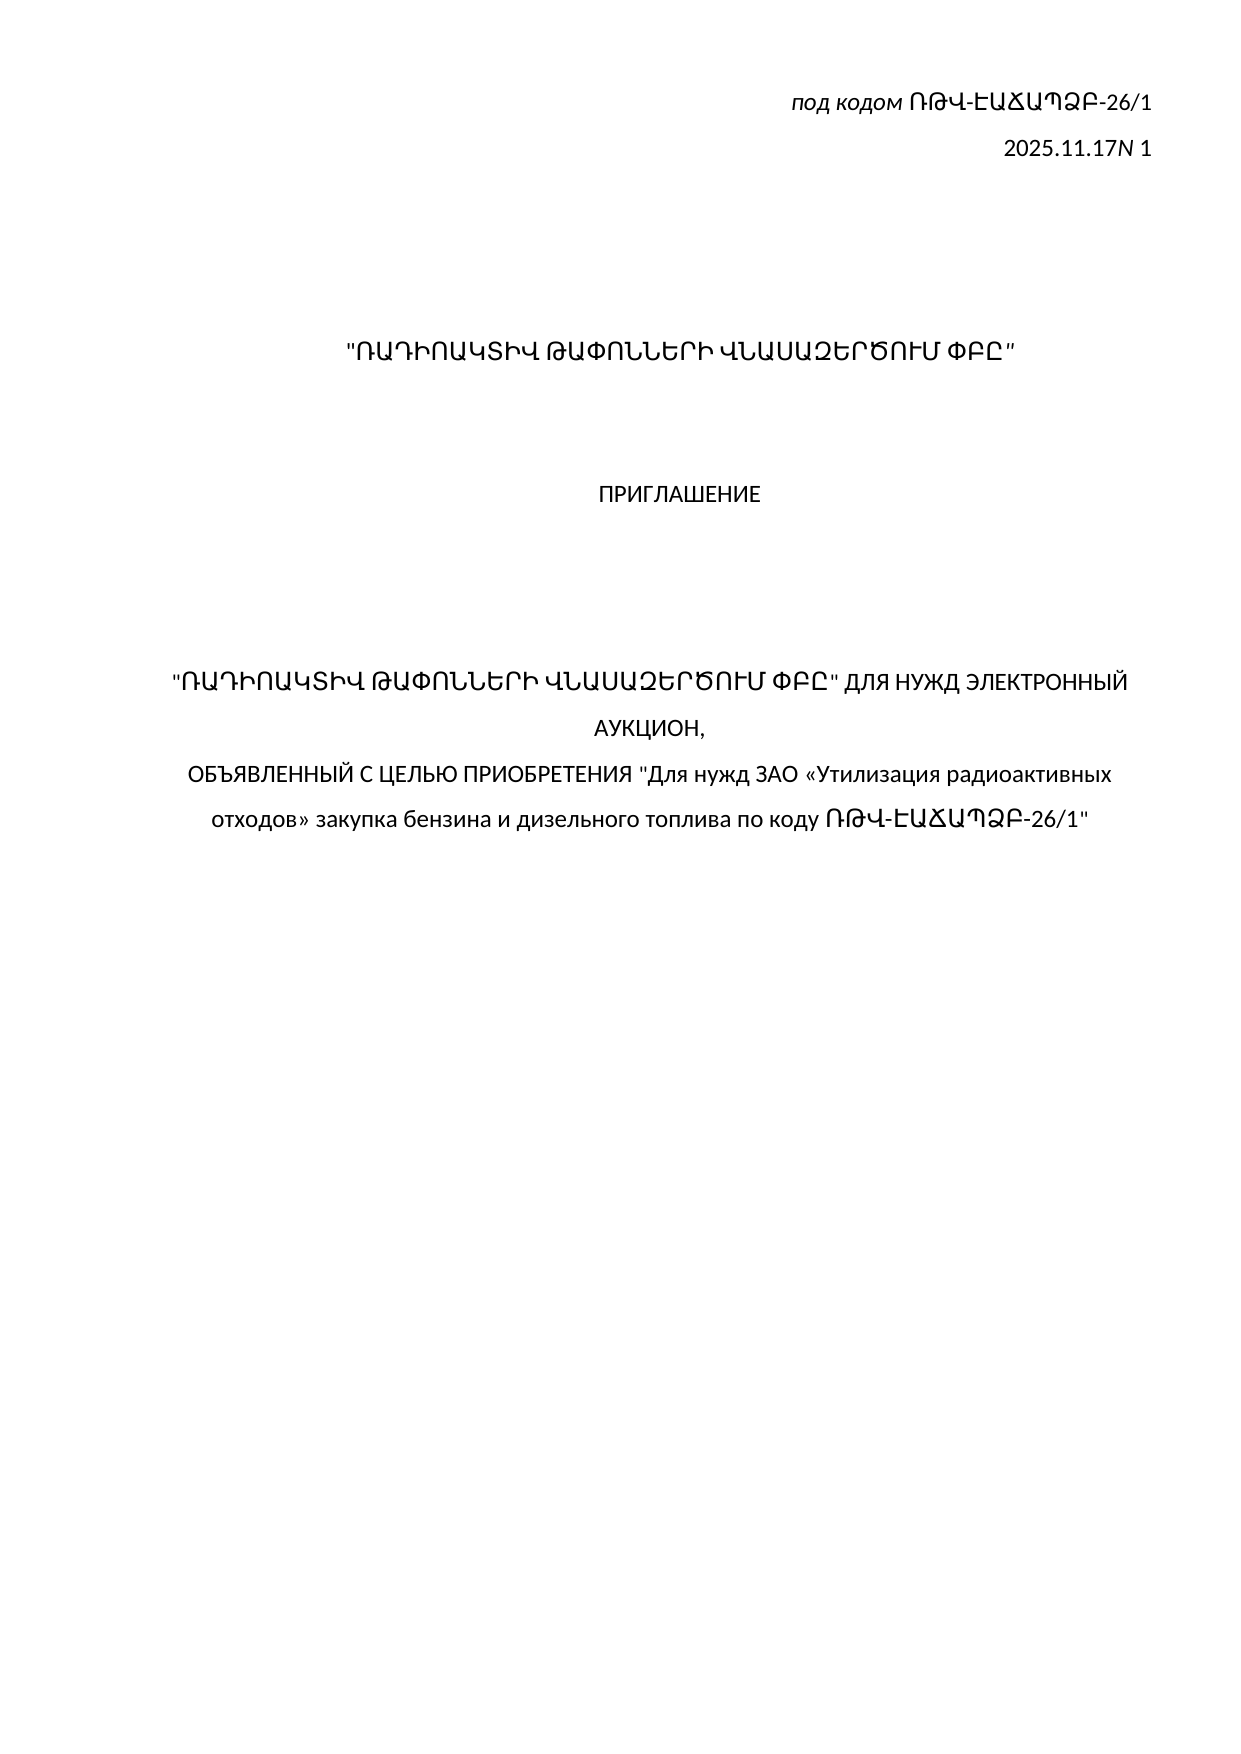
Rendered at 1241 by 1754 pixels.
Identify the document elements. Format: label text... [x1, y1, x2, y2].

text под кодом ՌԹՎ-ԷԱՃԱՊՁԲ-26/1 2025.11.17 N 1 [148, 86, 1152, 163]
text ПРИГЛАШЕНИЕ [148, 478, 1152, 508]
text "ՌԱԴԻՈԱԿՏԻՎ ԹԱՓՈՆՆԵՐԻ ՎՆԱՍԱԶԵՐԾՈՒՄ ՓԲԸ" ДЛЯ НУЖД ЭЛЕКТРОННЫЙ АУКЦИОН, [148, 666, 1152, 743]
text ОБЪЯВЛЕННЫЙ С ЦЕЛЬЮ ПРИОБРЕТЕНИЯ "Для нужд ЗАО «Утилизация радиоактивных отходов» закупка бензина и дизельного топлива по коду ՌԹՎ-ԷԱՃԱՊՁԲ-26/1" [148, 758, 1152, 834]
text "ՌԱԴԻՈԱԿՏԻՎ ԹԱՓՈՆՆԵՐԻ ՎՆԱՍԱԶԵՐԾՈՒՄ ՓԲԸ" [148, 336, 1152, 367]
